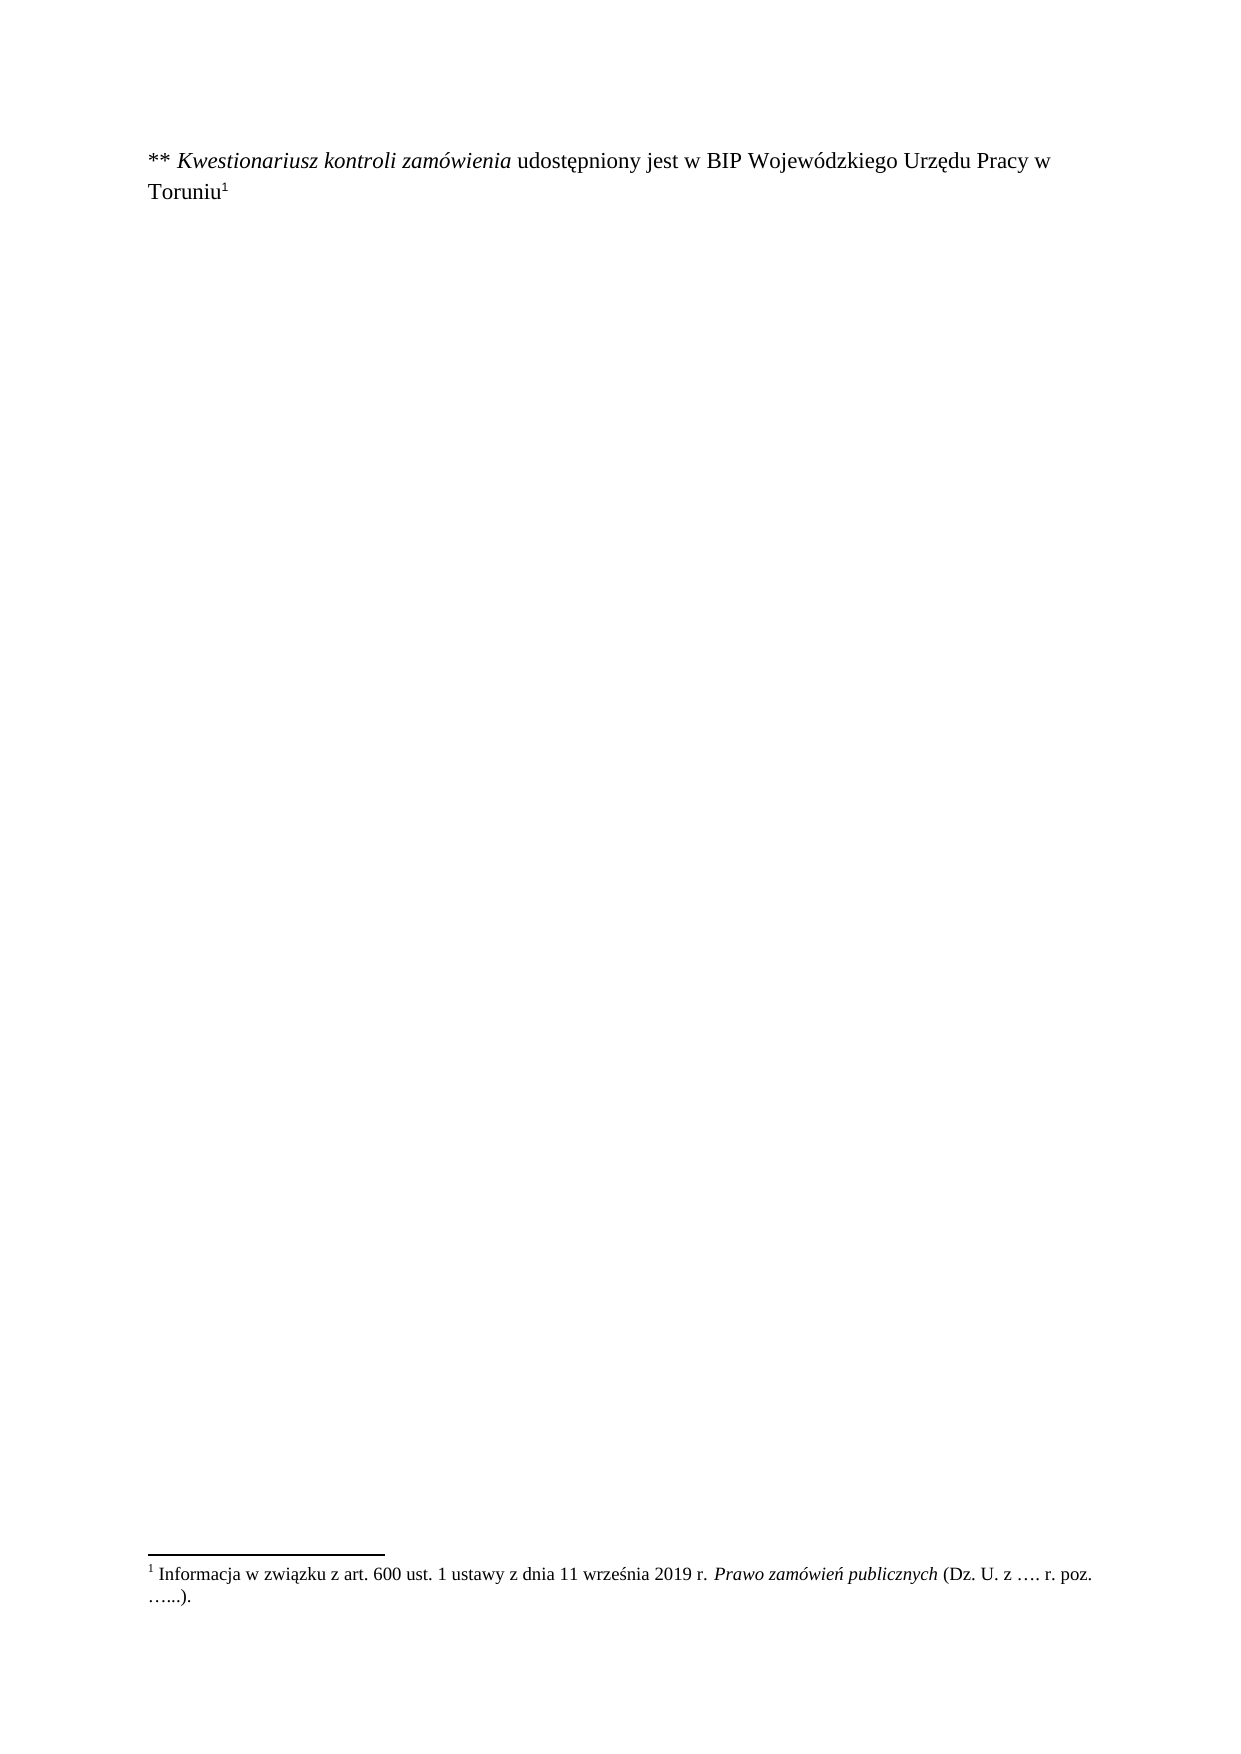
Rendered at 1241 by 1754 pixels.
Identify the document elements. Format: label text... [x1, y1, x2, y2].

text ** Kwestionariusz kontroli zamówienia udostępniony jest w BIP Wojewódzkiego Urzędu Pracy w Toruniu [148, 148, 1093, 204]
